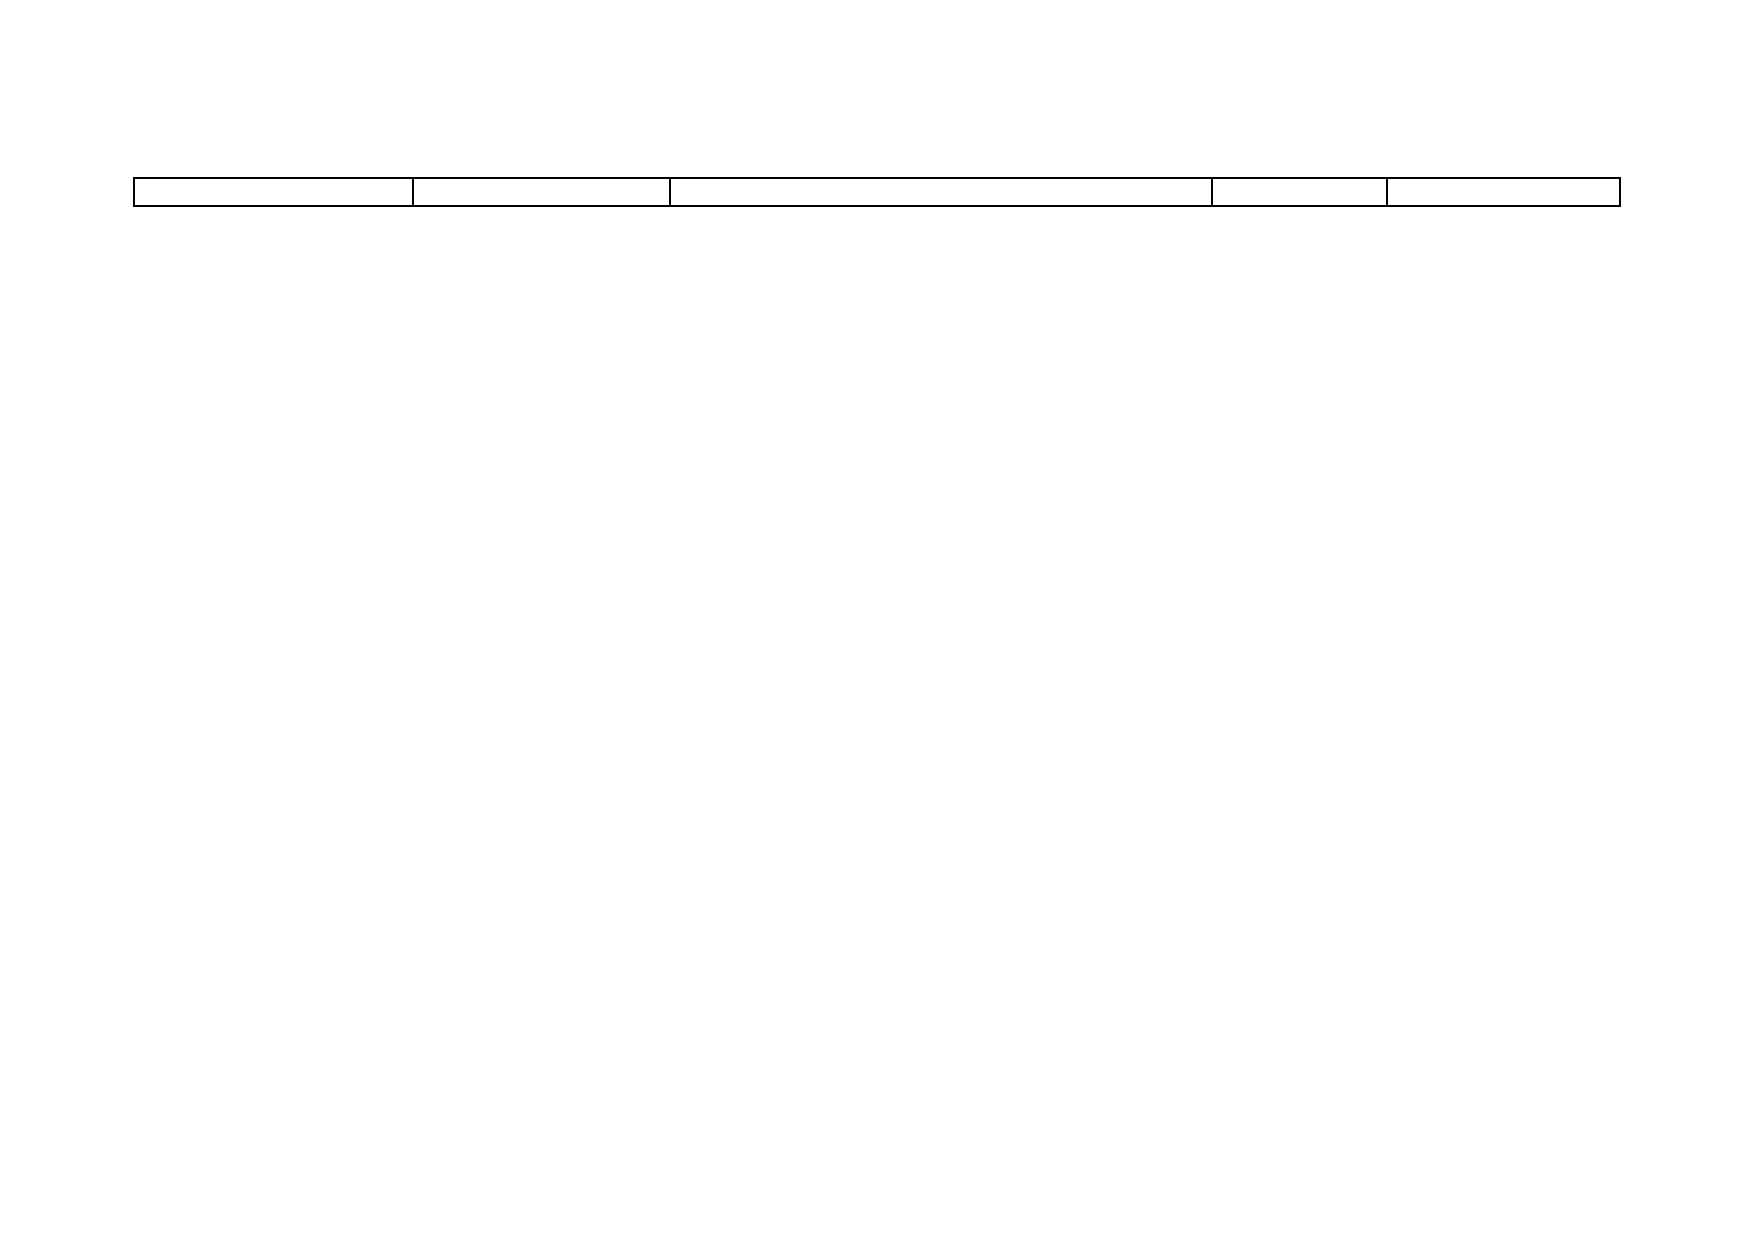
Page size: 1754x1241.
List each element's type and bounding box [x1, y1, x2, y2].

table_cell [671, 179, 1211, 205]
table_cell [1388, 179, 1619, 205]
table_cell [1213, 179, 1386, 205]
table_cell [414, 179, 669, 205]
table_cell [135, 179, 412, 205]
